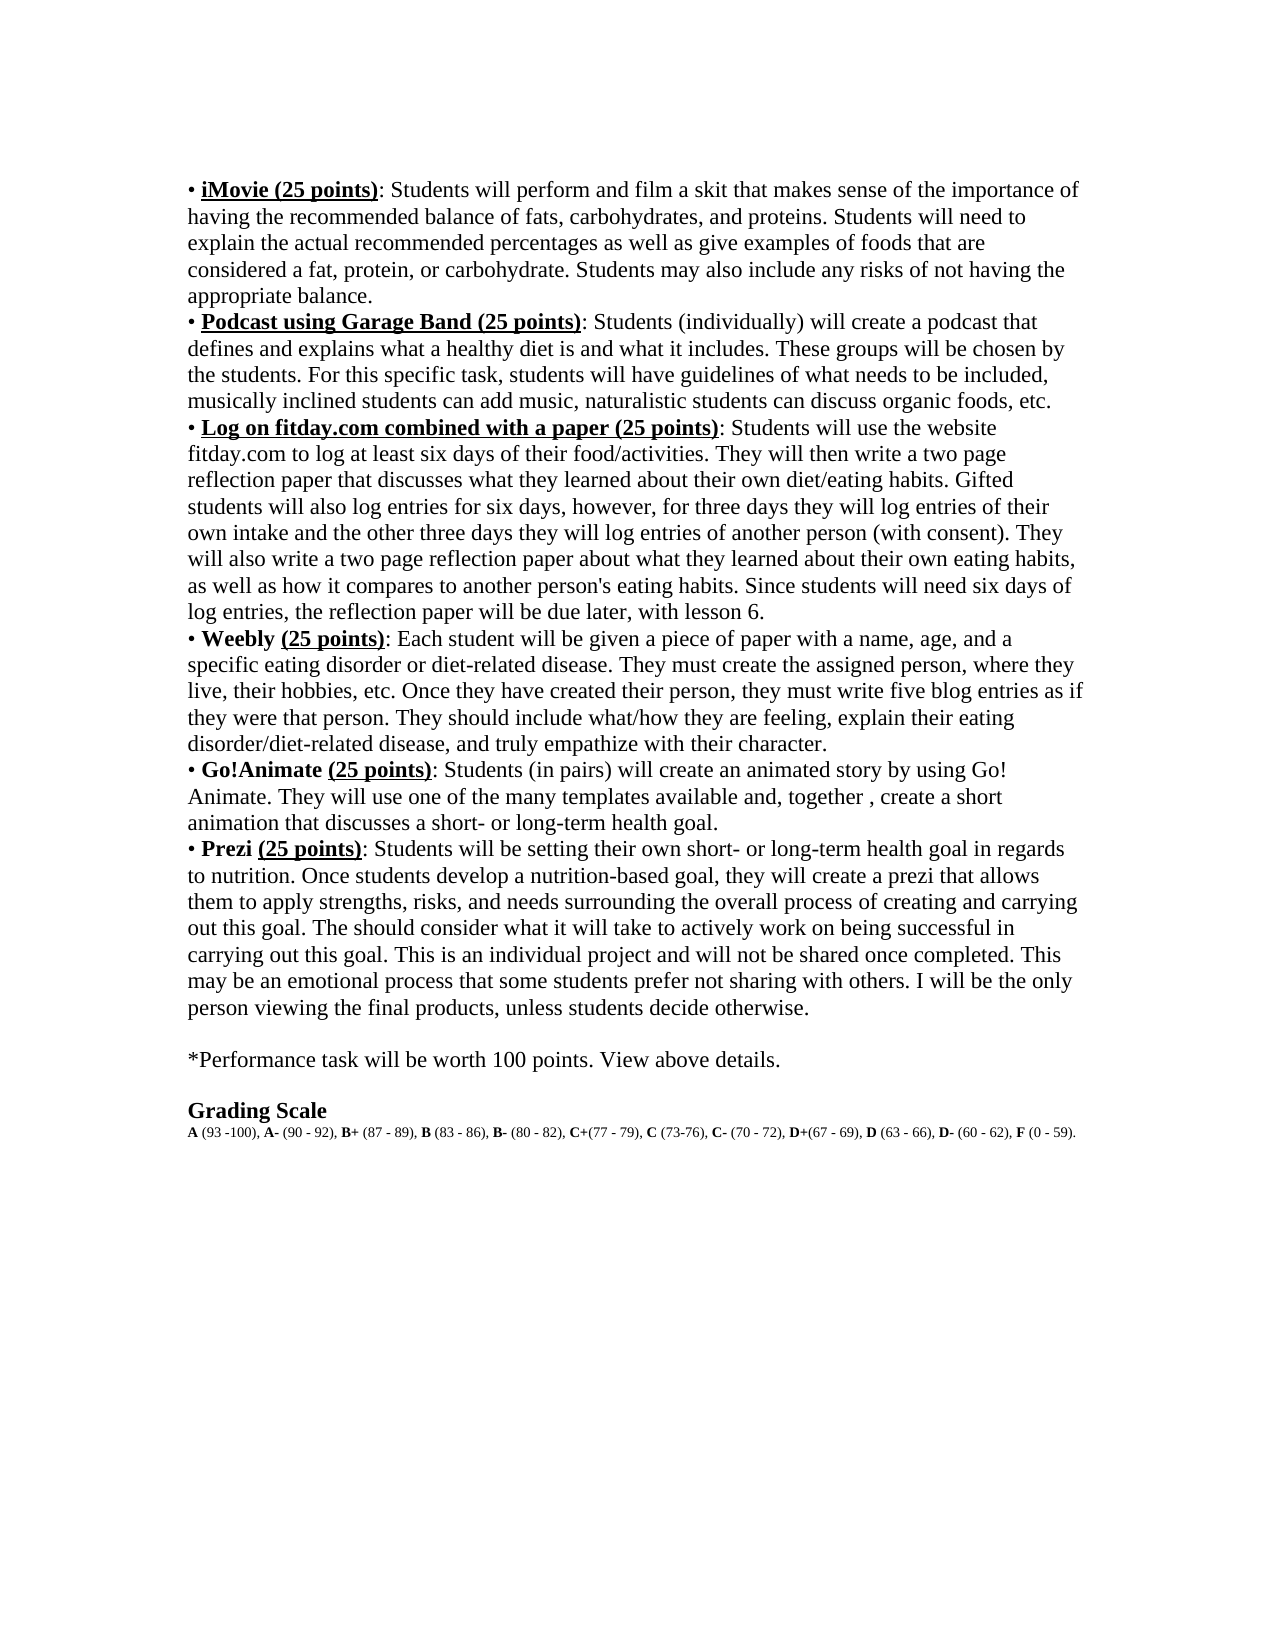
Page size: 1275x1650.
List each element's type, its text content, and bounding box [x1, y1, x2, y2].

text A (93 -100), A- (90 - 92), B+ (87 - 89), B (83 - 86), B- (80 - 82), C+(77 - 79), C (73-76), C- (70 - 72), D+(67 - 69), D (63 - 66), D- (60 - 62), F (0 - 59). [187, 1124, 1087, 1141]
text Grading Scale [187, 1098, 1087, 1124]
text • iMovie (25 points): Students will perform and film a skit that makes sense of the importance of having the recommended balance of fats, carbohydrates, and proteins. Students will need to explain the actual recommended percentages as well as give examples of foods that are considered a fat, protein, or carbohydrate. Students may also include any risks of not having the appropriate balance. • Podcast using Garage Band (25 points): Students (individually) will create a podcast that defines and explains what a healthy diet is and what it includes. These groups will be chosen by the students. For this specific task, students will have guidelines of what needs to be included, musically inclined students can add music, naturalistic students can discuss organic foods, etc. • Log on fitday.com combined with a paper (25 points): Students will use the website fitday.com to log at least six days of their food/activities. They will then write a two page reflection paper that discusses what they learned about their own diet/eating habits. Gifted students will also log entries for six days, however, for three days they will log entries of their own intake and the other three days they will log entries of another person (with consent). They will also write a two page reflection paper about what they learned about their own eating habits, as well as how it compares to another person's eating habits. Since students will need six days of log entries, the reflection paper will be due later, with lesson 6. • Weebly (25 points): Each student will be given a piece of paper with a name, age, and a specific eating disorder or diet-related disease. They must create the assigned person, where they live, their hobbies, etc. Once they have created their person, they must write five blog entries as if they were that person. They should include what/how they are feeling, explain their eating disorder/diet-related disease, and truly empathize with their character. • Go!Animate (25 points): Students (in pairs) will create an animated story by using Go!Animate. They will use one of the many templates available and, together , create a short animation that discusses a short- or long-term health goal. • Prezi (25 points): Students will be setting their own short- or long-term health goal in regards to nutrition. Once students develop a nutrition-based goal, they will create a prezi that allows them to apply strengths, risks, and needs surrounding the overall process of creating and carrying out this goal. The should consider what it will take to actively work on being successful in carrying out this goal. This is an individual project and will not be shared once completed. This may be an emotional process that some students prefer not sharing with others. I will be the only person viewing the final products, unless students decide otherwise. *Performance task will be worth 100 points. View above details. [187, 177, 1087, 1073]
